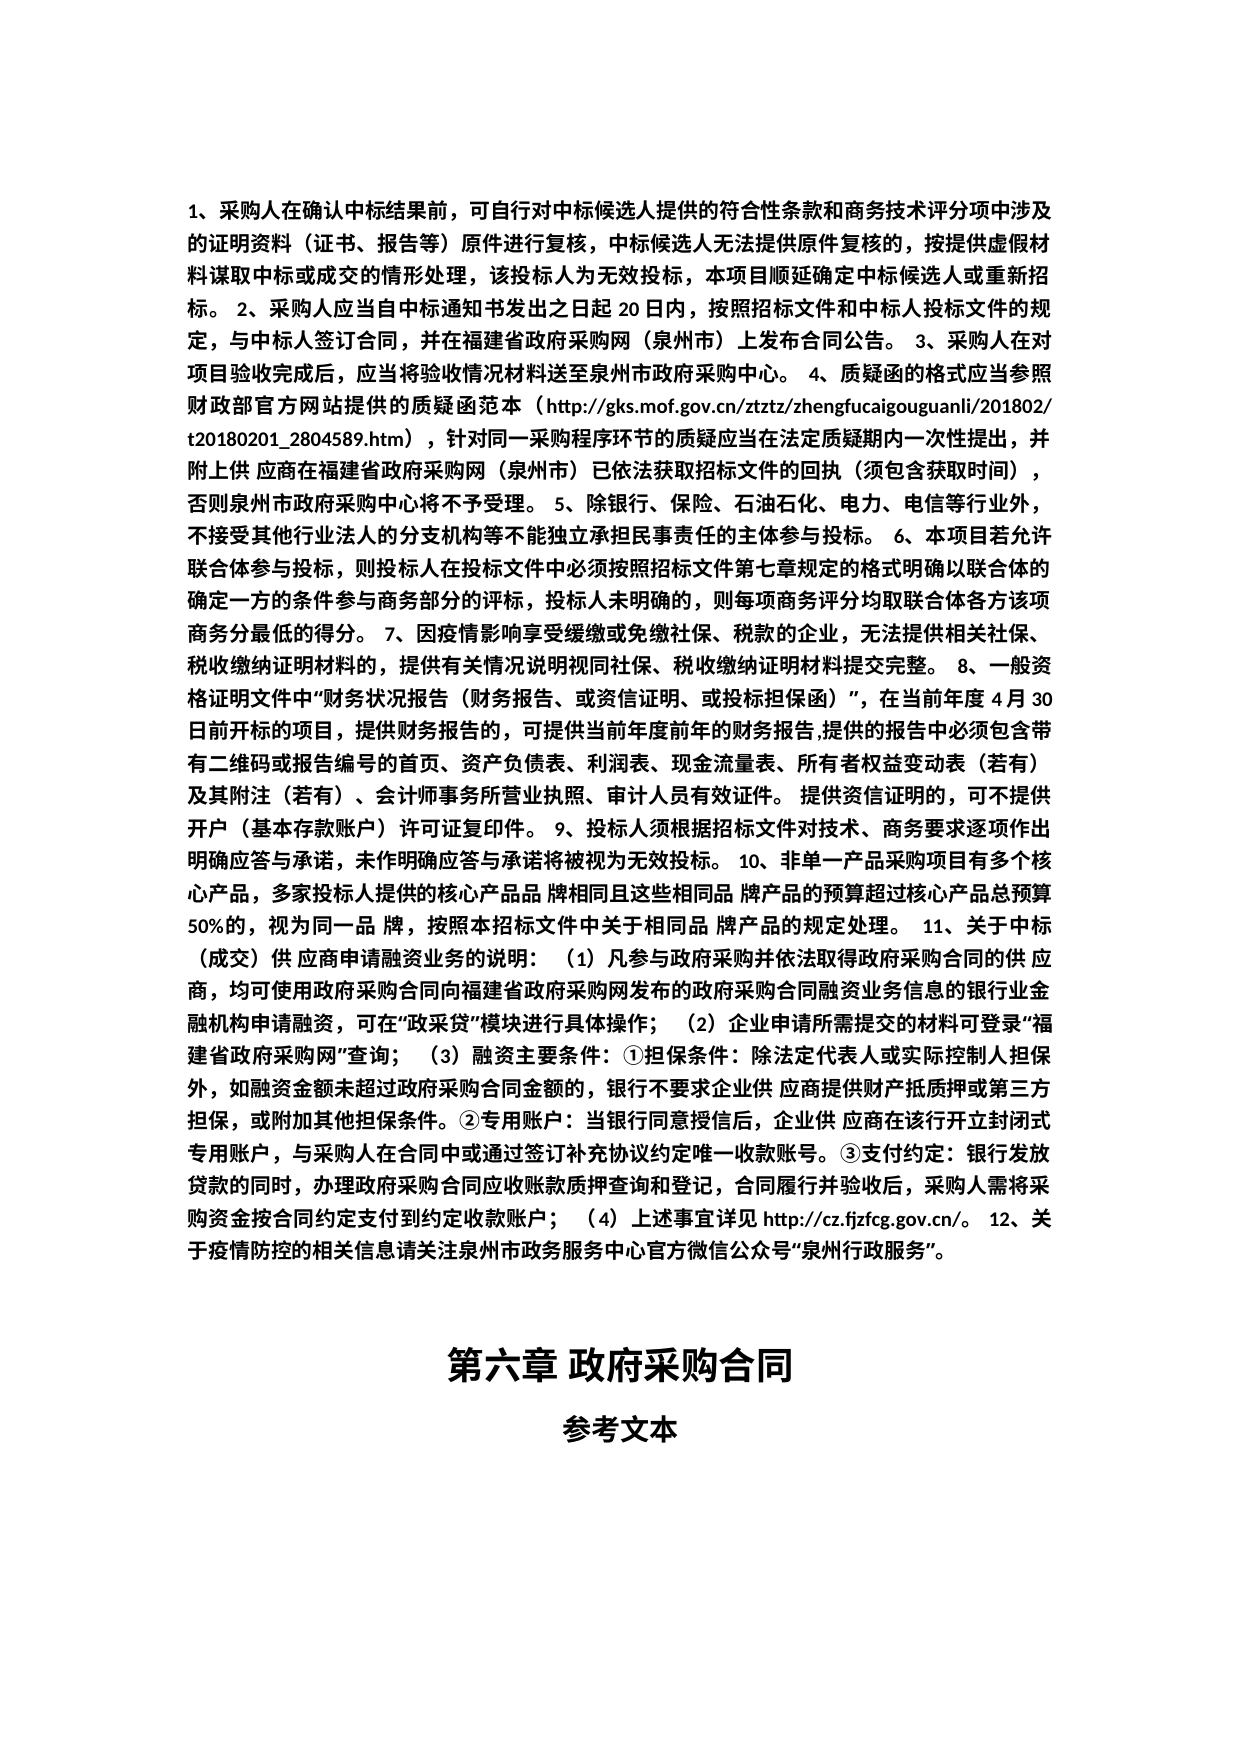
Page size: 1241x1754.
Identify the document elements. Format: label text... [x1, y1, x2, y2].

text 第六章 政府采购合同 [187, 1332, 1053, 1397]
text 1、采购人在确认中标结果前，可自行对中标候选人提供的符合性条款和商务技术评分项中涉及的证明资料（证书、报告等）原件进行复核，中标候选人无法提供原件复核的，按提供虚假材料谋取中标或成交的情形处理，该投标人为无效投标，本项目顺延确定中标候选人或重新招标。 2、采购人应当自中标通知书发出之日起20日内，按照招标文件和中标人投标文件的规定，与中标人签订合同，并在福建省政府采购网（泉州市）上发布合同公告。 3、采购人在对项目验收完成后，应当将验收情况材料送至泉州市政府采购中心。 4、质疑函的格式应当参照财政部官方网站提供的质疑函范本（http://gks.mof.gov.cn/ztztz/zhengfucaigouguanli/201802/t20180201_2804589.htm），针对同一采购程序环节的质疑应当在法定质疑期内一次性提出，并附上供 应商在福建省政府采购网（泉州市）已依法获取招标文件的回执（须包含获取时间），否则泉州市政府采购中心将不予受理。 5、除银行、保险、石油石化、电力、电信等行业外，不接受其他行业法人的分支机构等不能独立承担民事责任的主体参与投标。 6、本项目若允许联合体参与投标，则投标人在投标文件中必须按照招标文件第七章规定的格式明确以联合体的确定一方的条件参与商务部分的评标，投标人未明确的，则每项商务评分均取联合体各方该项商务分最低的得分。 7、因疫情影响享受缓缴或免缴社保、税款的企业，无法提供相关社保、税收缴纳证明材料的，提供有关情况说明视同社保、税收缴纳证明材料提交完整。 8、一般资格证明文件中“财务状况报告（财务报告、或资信证明、或投标担保函）”，在当前年度4月30日前开标的项目，提供财务报告的，可提供当前年度前年的财务报告,提供的报告中必须包含带有二维码或报告编号的首页、资产负债表、利润表、现金流量表、所有者权益变动表（若有）及其附注（若有）、会计师事务所营业执照、审计人员有效证件。 提供资信证明的，可不提供开户（基本存款账户）许可证复印件。 9、投标人须根据招标文件对技术、商务要求逐项作出明确应答与承诺，未作明确应答与承诺将被视为无效投标。 10、非单一产品采购项目有多个核心产品，多家投标人提供的核心产品品 牌相同且这些相同品 牌产品的预算超过核心产品总预算50%的，视为同一品 牌，按照本招标文件中关于相同品 牌产品的规定处理。 11、关于中标（成交）供 应商申请融资业务的说明： （1）凡参与政府采购并依法取得政府采购合同的供 应商，均可使用政府采购合同向福建省政府采购网发布的政府采购合同融资业务信息的银行业金融机构申请融资，可在“政采贷”模块进行具体操作； （2）企业申请所需提交的材料可登录“福建省政府采购网”查询； （3）融资主要条件：①担保条件：除法定代表人或实际控制人担保外，如融资金额未超过政府采购合同金额的，银行不要求企业供 应商提供财产抵质押或第三方担保，或附加其他担保条件。②专用账户：当银行同意授信后，企业供 应商在该行开立封闭式专用账户，与采购人在合同中或通过签订补充协议约定唯一收款账号。③支付约定：银行发放贷款的同时，办理政府采购合同应收账款质押查询和登记，合同履行并验收后，采购人需将采购资金按合同约定支付到约定收款账户； （4）上述事宜详见http://cz.fjzfcg.gov.cn/。 12、关于疫情防控的相关信息请关注泉州市政务服务中心官方微信公众号“泉州行政服务”。 [187, 194, 1053, 1267]
text 参考文本 [187, 1397, 1053, 1462]
